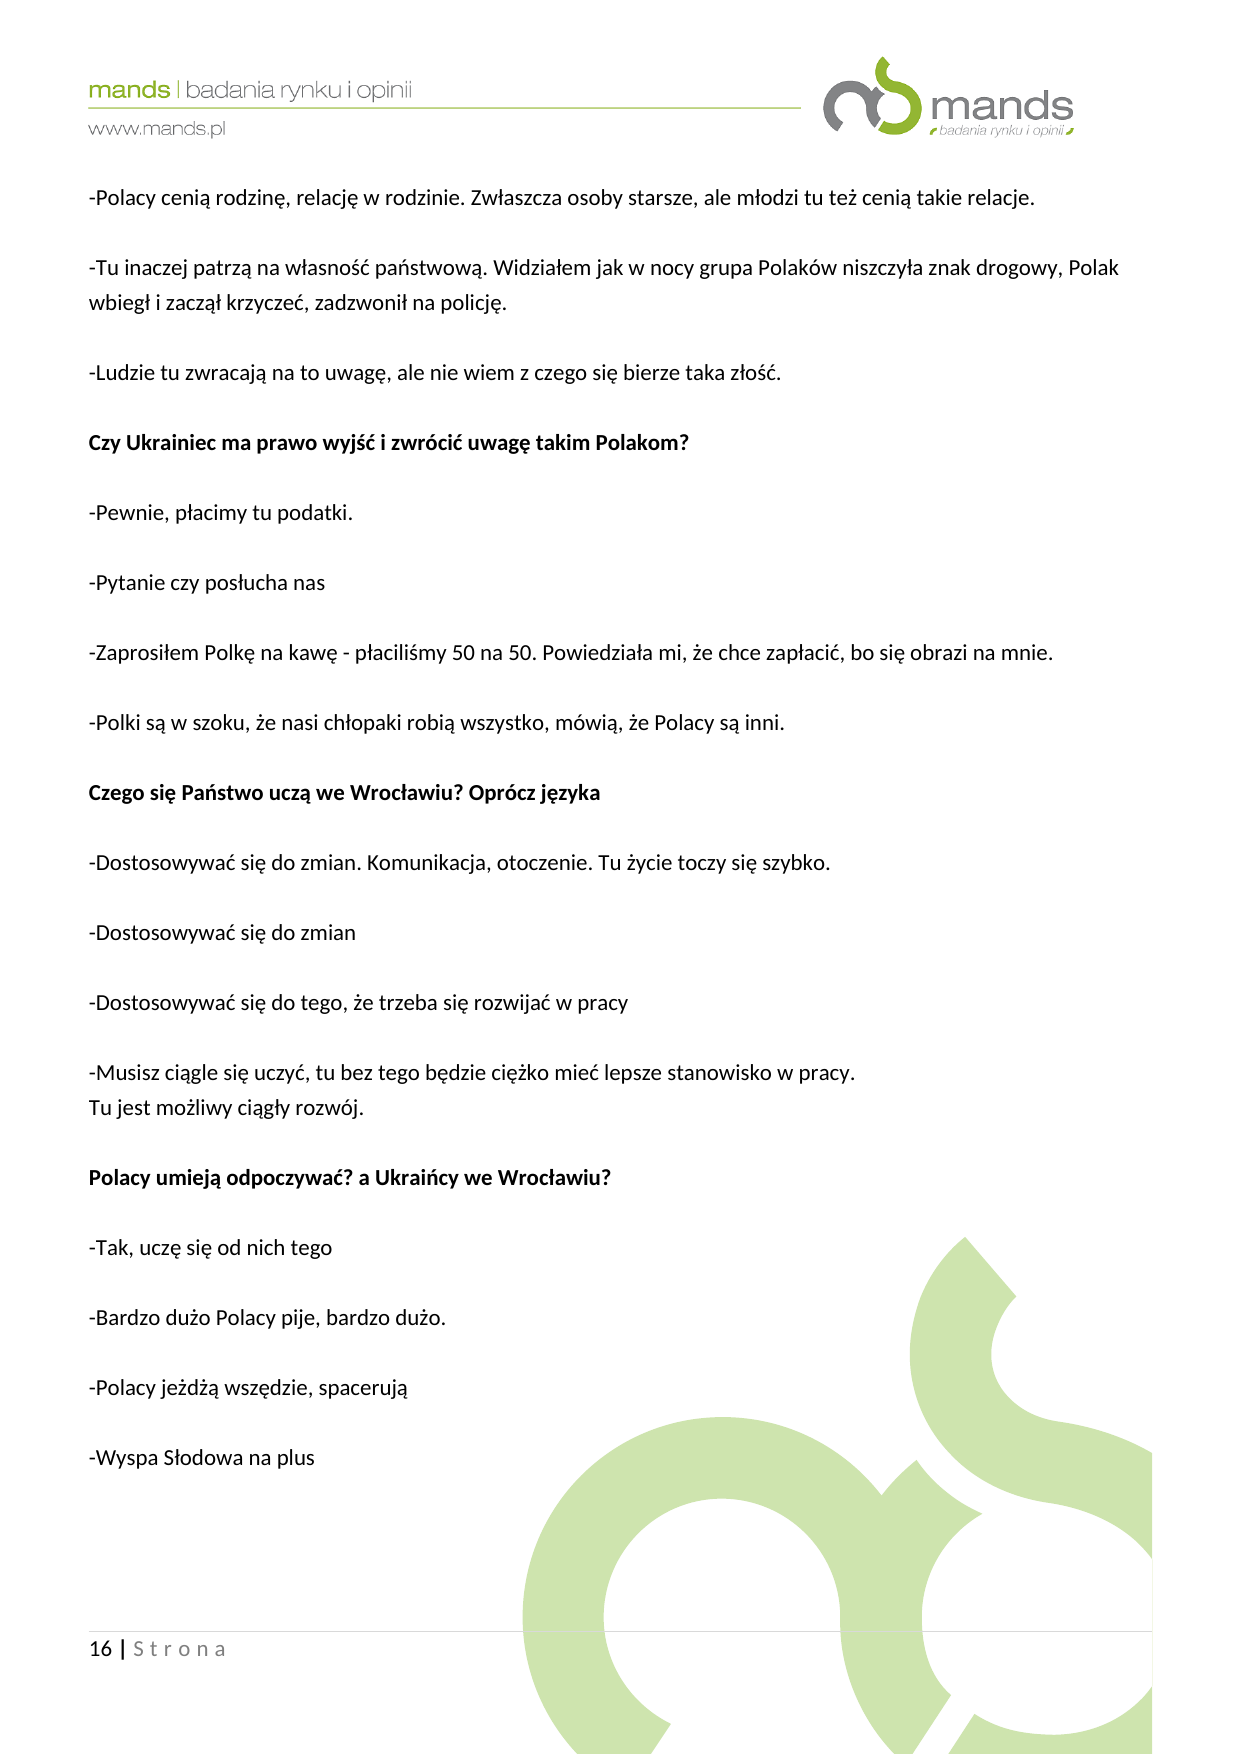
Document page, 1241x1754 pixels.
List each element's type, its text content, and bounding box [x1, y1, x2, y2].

text -Dostosowywać się do zmian [89, 918, 1152, 946]
text -Zaprosiłem Polkę na kawę - płaciliśmy 50 na 50. Powiedziała mi, że chce zapłacić, bo się obrazi na mnie. [89, 638, 1152, 666]
text -Wyspa Słodowa na plus [89, 1443, 1152, 1471]
text -Ludzie tu zwracają na to uwagę, ale nie wiem z czego się bierze taka złość. [89, 358, 1152, 386]
text -Musisz ciągle się uczyć, tu bez tego będzie ciężko mieć lepsze stanowisko w pracy. [89, 1058, 1152, 1086]
text -Polacy jeżdżą wszędzie, spacerują [89, 1373, 1152, 1401]
picture [0, 0, 1151, 177]
text -Pytanie czy posłucha nas [89, 568, 1152, 596]
text Polacy umieją odpoczywać? a Ukraińcy we Wrocławiu? [89, 1163, 1152, 1191]
text Czy Ukrainiec ma prawo wyjść i zwrócić uwagę takim Polakom? [89, 428, 1152, 456]
text -Dostosowywać się do zmian. Komunikacja, otoczenie. Tu życie toczy się szybko. [89, 848, 1152, 876]
text -Tak, uczę się od nich tego [89, 1233, 1152, 1261]
text -Bardzo dużo Polacy pije, bardzo dużo. [89, 1303, 1152, 1331]
text -Polacy cenią rodzinę, relację w rodzinie. Zwłaszcza osoby starsze, ale młodzi tu też cenią takie relacje. [89, 183, 1152, 211]
text -Polki są w szoku, że nasi chłopaki robią wszystko, mówią, że Polacy są inni. [89, 708, 1152, 736]
text -Dostosowywać się do tego, że trzeba się rozwijać w pracy [89, 988, 1152, 1016]
text Czego się Państwo uczą we Wrocławiu? Oprócz języka [89, 778, 1152, 806]
text -Tu inaczej patrzą na własność państwową. Widziałem jak w nocy grupa Polaków niszczyła znak drogowy, Polak wbiegł i zaczął krzyczeć, zadzwonił na policję. [89, 253, 1152, 316]
text -Pewnie, płacimy tu podatki. [89, 498, 1152, 526]
text Tu jest możliwy ciągły rozwój. [89, 1093, 1152, 1121]
